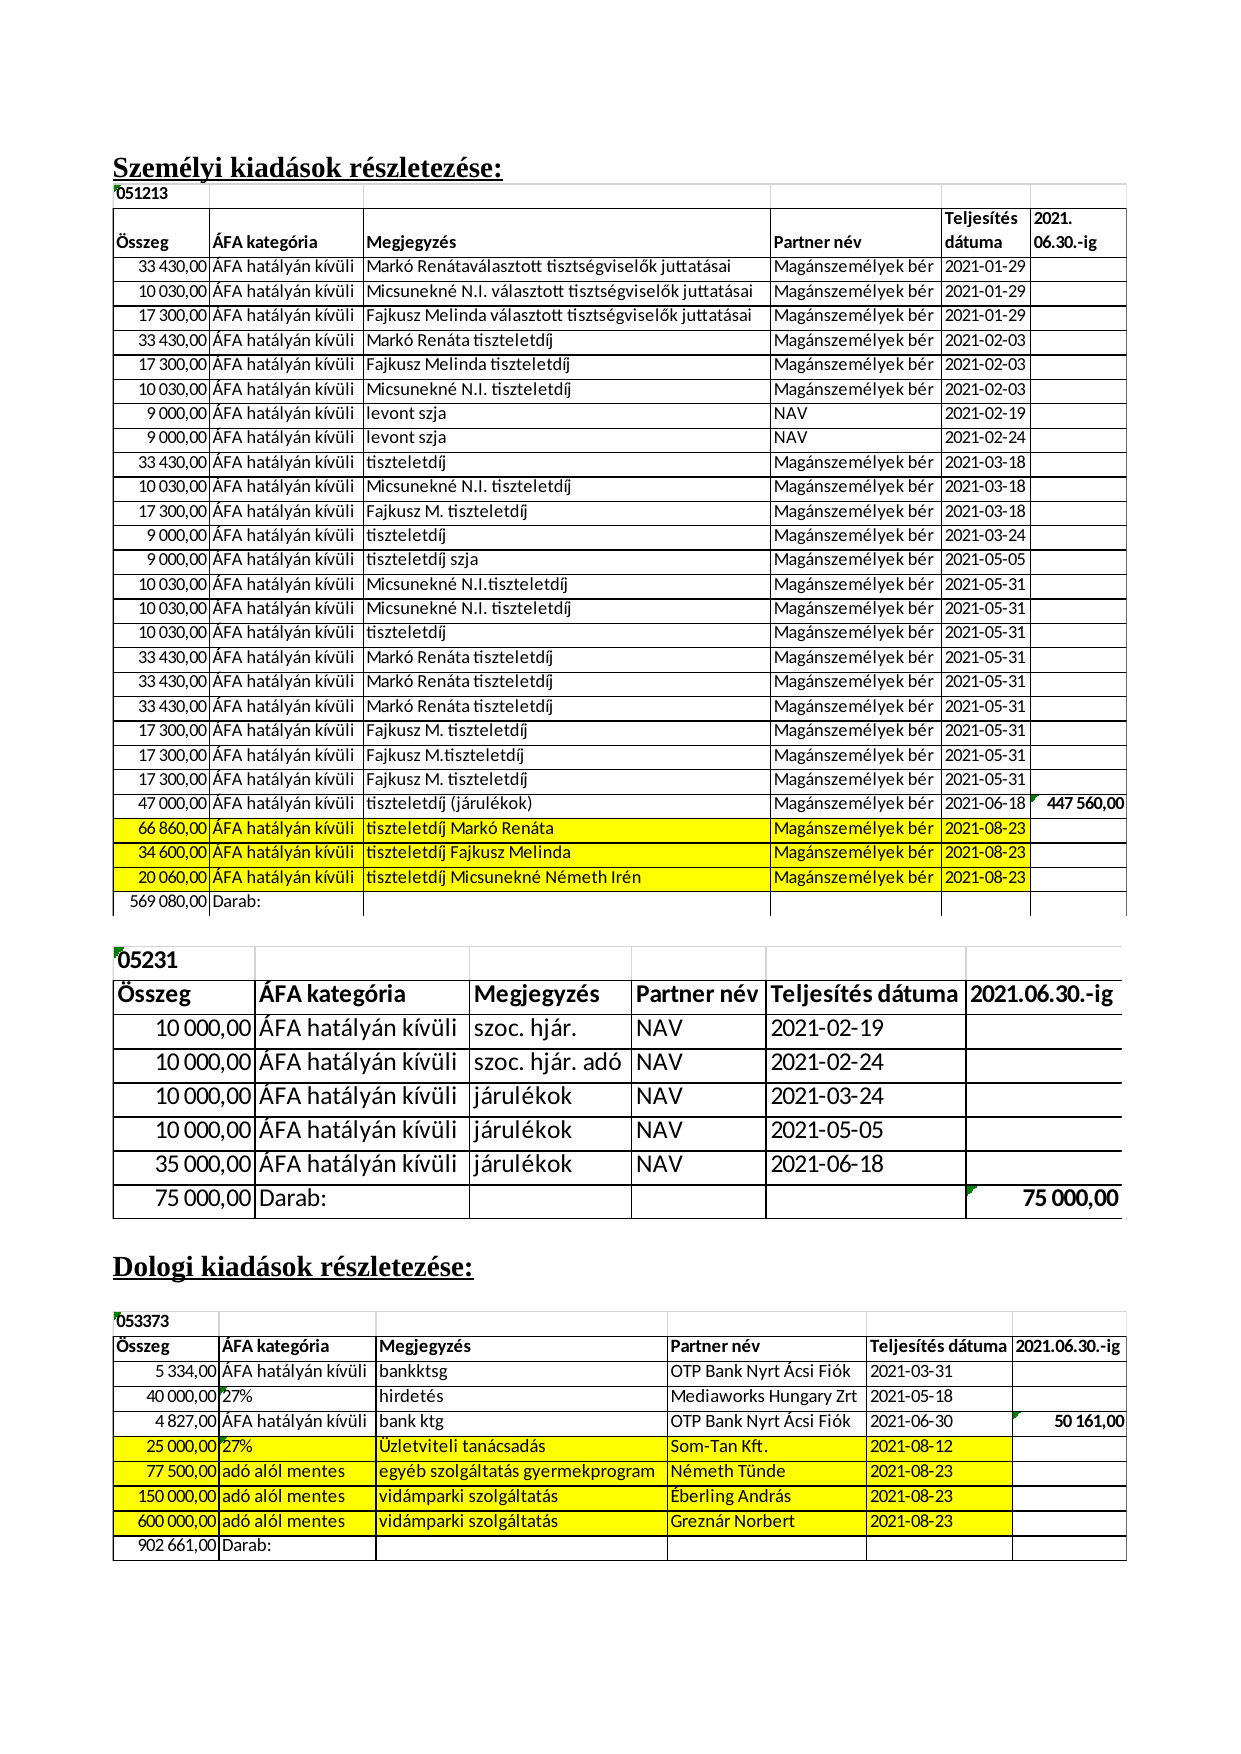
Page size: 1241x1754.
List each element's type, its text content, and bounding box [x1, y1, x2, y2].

text Személyi kiadások részletezése: [112, 150, 1128, 183]
text Dologi kiadások részletezése: [112, 1249, 1128, 1282]
